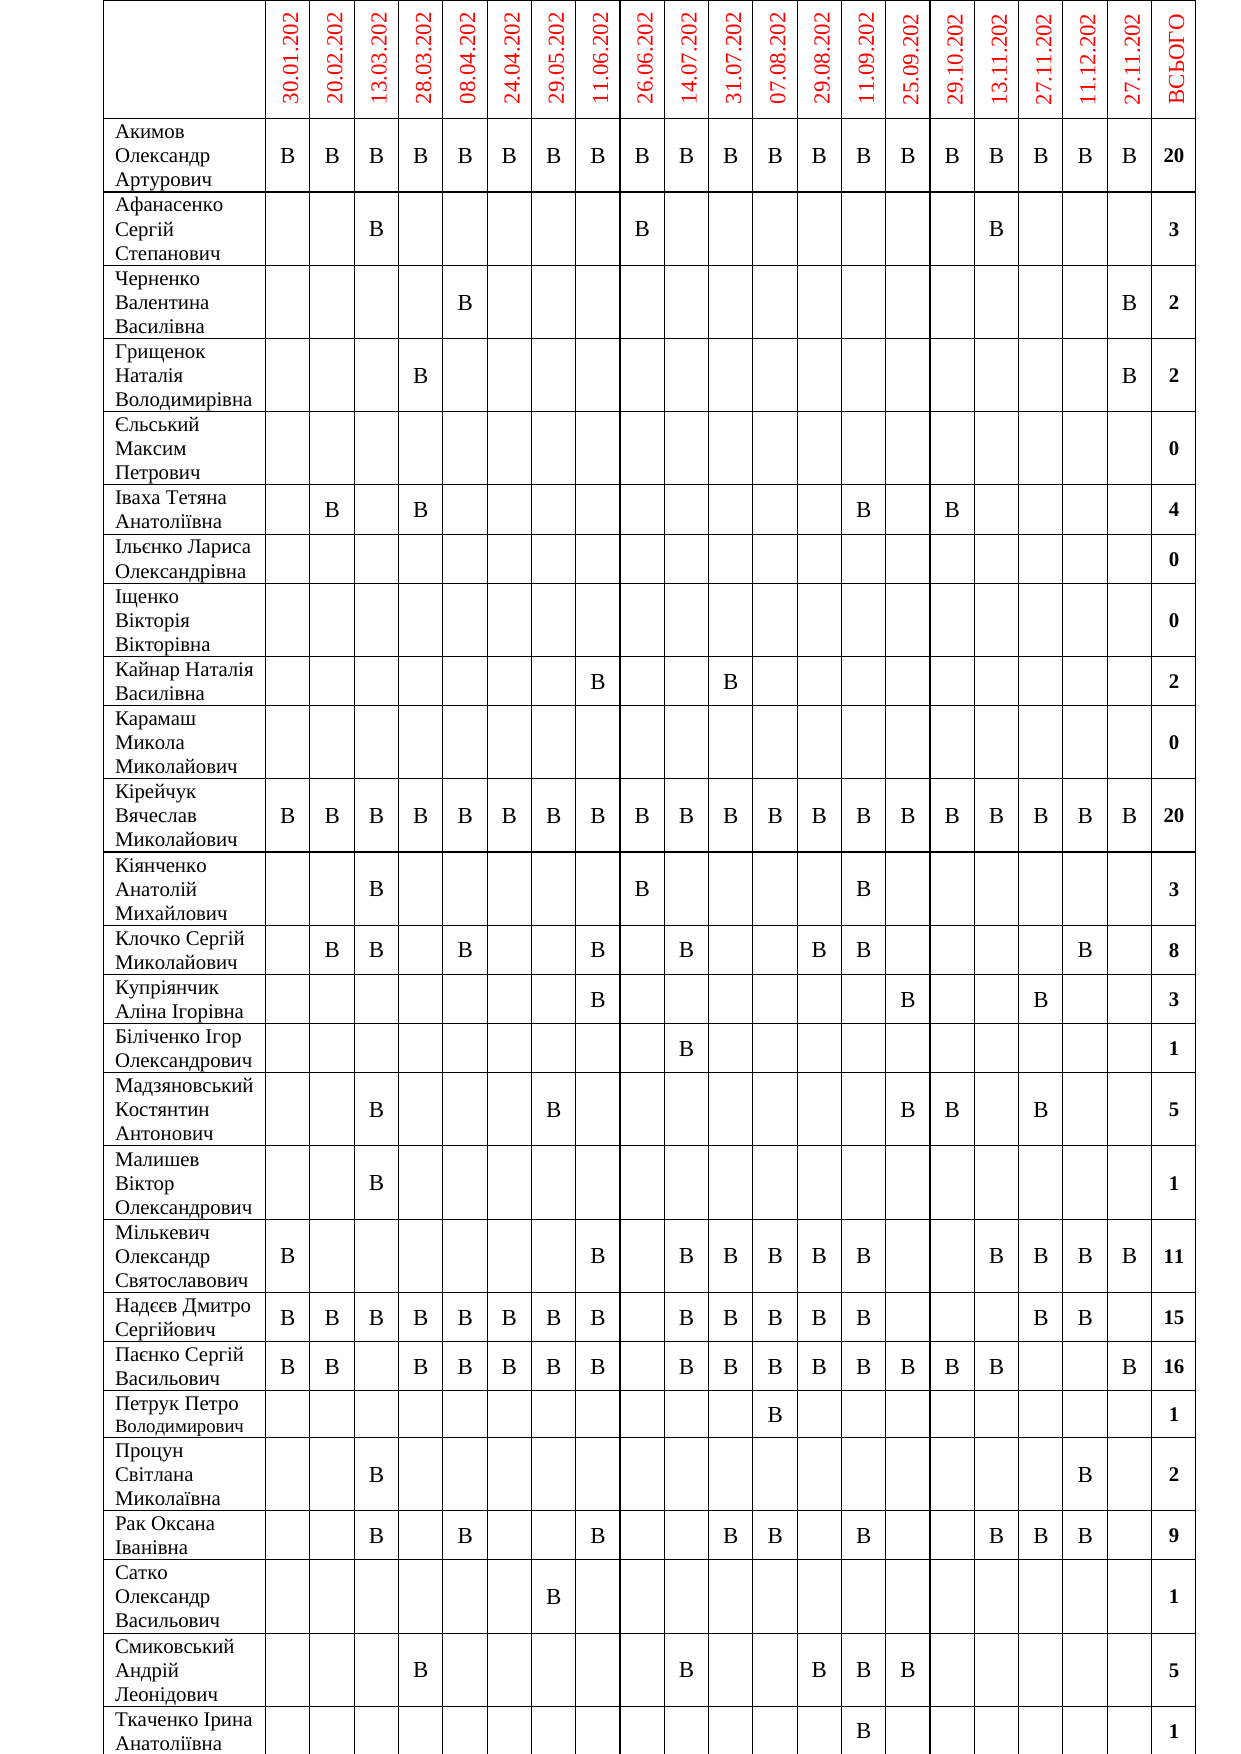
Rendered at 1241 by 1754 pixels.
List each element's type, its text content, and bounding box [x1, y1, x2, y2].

table_cell [1063, 657, 1107, 705]
table_cell Смиковський Андрій Леонідович [104, 1634, 265, 1706]
table_cell [886, 1293, 929, 1341]
table_cell Сатко Олександр Васильович [104, 1560, 265, 1632]
table_cell [709, 926, 752, 974]
table_cell [576, 1634, 619, 1706]
table_cell [665, 1707, 708, 1754]
table_cell 2 [1152, 657, 1195, 705]
table_cell 11 [1152, 1220, 1195, 1292]
table_cell В [665, 1634, 708, 1706]
table_cell В [488, 779, 531, 851]
table_cell Мількевич Олександр Святославович [104, 1220, 265, 1292]
table_cell [842, 339, 885, 411]
table_cell [1108, 485, 1151, 533]
table_cell [709, 853, 752, 925]
table_cell [621, 975, 664, 1023]
table_cell [1108, 584, 1151, 656]
table_cell 2 [1152, 266, 1195, 338]
table_cell В [1019, 1511, 1062, 1559]
table_cell В [886, 975, 929, 1023]
table_cell [931, 266, 974, 338]
table_cell [753, 706, 797, 778]
table_cell [266, 657, 309, 705]
table_cell [443, 1146, 487, 1219]
table_cell [1063, 1073, 1107, 1145]
table_cell [488, 1438, 531, 1510]
table_cell [1108, 412, 1151, 484]
table_cell [798, 1707, 841, 1754]
table_cell В [665, 926, 708, 974]
table_cell В [532, 1293, 575, 1341]
table_cell [355, 1634, 398, 1706]
table_cell [1108, 535, 1151, 583]
table_cell [842, 193, 885, 264]
table_cell [310, 853, 354, 925]
table_cell [621, 1391, 664, 1437]
table_cell [886, 339, 929, 411]
table_header 27.11.2025 [1108, 1, 1151, 118]
table_cell [399, 535, 442, 583]
table_cell В [355, 1293, 398, 1341]
table_header 31.07.2025 [709, 1, 752, 118]
table_cell [975, 485, 1018, 533]
table_cell [1108, 193, 1151, 264]
table_cell В [886, 1342, 929, 1390]
table_cell [1108, 1024, 1151, 1072]
table_cell [532, 926, 575, 974]
table_cell Єльський Максим Петрович [104, 412, 265, 484]
table_cell В [1063, 779, 1107, 851]
table_cell [753, 485, 797, 533]
table_cell [621, 1438, 664, 1510]
table_cell [665, 535, 708, 583]
table_cell [665, 657, 708, 705]
table_cell [753, 1634, 797, 1706]
table_cell [1063, 339, 1107, 411]
table_cell [931, 853, 974, 925]
table_cell [709, 1560, 752, 1632]
table_cell В [443, 926, 487, 974]
table_cell [621, 1511, 664, 1559]
table_cell [310, 1391, 354, 1437]
table_cell [886, 485, 929, 533]
table_cell [931, 584, 974, 656]
table_cell [1063, 1707, 1107, 1754]
table_cell [488, 1146, 531, 1219]
table_cell [709, 485, 752, 533]
table_cell В [266, 1342, 309, 1390]
table_cell В [310, 779, 354, 851]
table_cell [1019, 412, 1062, 484]
table_cell В [709, 779, 752, 851]
table_cell [355, 657, 398, 705]
table_cell 0 [1152, 535, 1195, 583]
table_cell 5 [1152, 1634, 1195, 1706]
table_cell [310, 1634, 354, 1706]
table_cell В [798, 1220, 841, 1292]
table_cell В [1063, 1511, 1107, 1559]
table_cell [488, 1511, 531, 1559]
table_cell [532, 584, 575, 656]
table_header 11.09.2025 [842, 1, 885, 118]
table_cell [753, 657, 797, 705]
table_cell [886, 1560, 929, 1632]
table_cell [266, 1438, 309, 1510]
table_cell В [488, 119, 531, 191]
table_cell В [842, 779, 885, 851]
table_cell [443, 975, 487, 1023]
table_cell [842, 657, 885, 705]
table_header 24.04.2025 [488, 1, 531, 118]
table_cell В [753, 119, 797, 191]
table_cell 1 [1152, 1391, 1195, 1437]
table_cell В [842, 926, 885, 974]
table_cell В [355, 779, 398, 851]
table_cell [798, 1073, 841, 1145]
table_cell В [1108, 266, 1151, 338]
table_cell В [842, 119, 885, 191]
table_header 13.11.2025 [975, 1, 1018, 118]
table_cell [842, 1024, 885, 1072]
table_cell [399, 657, 442, 705]
table_cell 3 [1152, 975, 1195, 1023]
table_cell В [1108, 1220, 1151, 1292]
table_header 11.06.2025 [576, 1, 619, 118]
table_cell Ільєнко Лариса Олександрівна [104, 535, 265, 583]
table_cell [709, 412, 752, 484]
table_cell 0 [1152, 584, 1195, 656]
table_cell [576, 535, 619, 583]
table_cell [266, 193, 309, 264]
table_cell В [1019, 1293, 1062, 1341]
table_cell [709, 584, 752, 656]
table_cell В [886, 1634, 929, 1706]
table_cell [709, 1438, 752, 1510]
table_header 28.03.2025 [399, 1, 442, 118]
table_cell [931, 1560, 974, 1632]
table_cell [665, 485, 708, 533]
table_cell [886, 853, 929, 925]
table_cell В [443, 1342, 487, 1390]
table_cell [621, 1634, 664, 1706]
table_cell [399, 266, 442, 338]
table_cell [532, 485, 575, 533]
table_cell [798, 1438, 841, 1510]
table_cell [576, 485, 619, 533]
table_cell [355, 975, 398, 1023]
table_cell В [665, 1220, 708, 1292]
table_cell [842, 1438, 885, 1510]
table_cell [1019, 193, 1062, 264]
table_cell [443, 1220, 487, 1292]
table_cell [488, 657, 531, 705]
table_cell [399, 1707, 442, 1754]
table_cell [310, 412, 354, 484]
table_cell [355, 1391, 398, 1437]
table_cell [1019, 1146, 1062, 1219]
table_cell 2 [1152, 339, 1195, 411]
table_cell [1019, 853, 1062, 925]
table_cell [886, 584, 929, 656]
table_cell [1019, 926, 1062, 974]
table_cell [931, 1438, 974, 1510]
table_cell [842, 1560, 885, 1632]
table_cell В [975, 1220, 1018, 1292]
table_cell [399, 1073, 442, 1145]
table_cell 8 [1152, 926, 1195, 974]
table_cell [931, 1511, 974, 1559]
table_cell В [1019, 975, 1062, 1023]
table_cell [886, 266, 929, 338]
table_cell [310, 1220, 354, 1292]
table_cell [621, 1220, 664, 1292]
table_cell В [665, 119, 708, 191]
table_cell Клочко Сергій Миколайович [104, 926, 265, 974]
table_cell В [753, 1293, 797, 1341]
table_cell [399, 1024, 442, 1072]
table_cell В [931, 1342, 974, 1390]
table_cell [798, 1391, 841, 1437]
table_cell [266, 1146, 309, 1219]
table_cell В [1063, 926, 1107, 974]
table_cell [310, 584, 354, 656]
table_cell [1063, 975, 1107, 1023]
table_cell Іщенко Вікторія Вікторівна [104, 584, 265, 656]
table_cell [798, 339, 841, 411]
table_cell [532, 339, 575, 411]
table_cell В [399, 779, 442, 851]
table_cell [709, 1073, 752, 1145]
table_cell В [310, 485, 354, 533]
table_cell В [753, 1511, 797, 1559]
table_header 08.04.2025 [443, 1, 487, 118]
table_cell 16 [1152, 1342, 1195, 1390]
table_cell Біліченко Ігор Олександрович [104, 1024, 265, 1072]
table_cell В [842, 485, 885, 533]
table_cell [753, 1707, 797, 1754]
table_cell В [576, 1220, 619, 1292]
table_cell [709, 706, 752, 778]
table_cell [1063, 1634, 1107, 1706]
table_cell [399, 1560, 442, 1632]
table_cell В [886, 119, 929, 191]
table_cell Ткаченко Ірина Анатоліївна [104, 1707, 265, 1754]
table_cell [621, 339, 664, 411]
table_cell Надєєв Дмитро Сергійович [104, 1293, 265, 1341]
table_cell В [355, 1146, 398, 1219]
table_cell 4 [1152, 485, 1195, 533]
table_cell В [709, 1342, 752, 1390]
table_cell [709, 339, 752, 411]
table_cell 0 [1152, 706, 1195, 778]
table_cell Акимов Олександр Артурович [104, 119, 265, 191]
table_cell [798, 1146, 841, 1219]
table_cell [886, 1391, 929, 1437]
table_cell [931, 1220, 974, 1292]
table_cell [310, 975, 354, 1023]
table_cell Кірейчук Вячеслав Миколайович [104, 779, 265, 851]
table_header 13.03.2025 [355, 1, 398, 118]
table_cell [842, 412, 885, 484]
table_cell [1019, 1438, 1062, 1510]
table_cell [1108, 1438, 1151, 1510]
table_cell В [709, 119, 752, 191]
table_cell [355, 1342, 398, 1390]
table_cell [576, 339, 619, 411]
table_cell [975, 1391, 1018, 1437]
table_cell [621, 584, 664, 656]
table_cell [310, 706, 354, 778]
table_cell [1063, 1342, 1107, 1390]
table_header ВСЬОГО «В» [1152, 1, 1195, 118]
table_cell [488, 1560, 531, 1632]
table_cell [443, 1560, 487, 1632]
table_cell В [1063, 1438, 1107, 1510]
table_cell [1019, 1391, 1062, 1437]
table_cell [842, 1146, 885, 1219]
table_cell [886, 1024, 929, 1072]
table_cell [355, 535, 398, 583]
table_cell В [842, 1707, 885, 1754]
table_cell [842, 1391, 885, 1437]
table_cell [886, 926, 929, 974]
table_cell [665, 1511, 708, 1559]
table_cell [886, 706, 929, 778]
table_cell [798, 657, 841, 705]
table_cell [310, 1438, 354, 1510]
table_cell В [621, 193, 664, 264]
table_cell [931, 926, 974, 974]
table_cell [1108, 706, 1151, 778]
table_cell Малишев Віктор Олександрович [104, 1146, 265, 1219]
table_cell В [355, 1438, 398, 1510]
table_cell [975, 584, 1018, 656]
table_cell [1019, 1707, 1062, 1754]
table_cell [266, 266, 309, 338]
table_cell В [753, 1342, 797, 1390]
table_cell [443, 339, 487, 411]
table_cell В [975, 1511, 1018, 1559]
table_cell [798, 193, 841, 264]
table_cell В [886, 779, 929, 851]
table_cell [1108, 1634, 1151, 1706]
table_cell [798, 412, 841, 484]
table_cell [355, 1707, 398, 1754]
table_cell Грищенок Наталія Володимирівна [104, 339, 265, 411]
table_cell [1063, 706, 1107, 778]
table_cell [665, 1391, 708, 1437]
table_cell В [399, 1634, 442, 1706]
table_cell 1 [1152, 1024, 1195, 1072]
table_cell [532, 1438, 575, 1510]
table_cell [753, 1073, 797, 1145]
table_cell [753, 266, 797, 338]
table_cell В [1019, 1220, 1062, 1292]
table_cell [753, 1560, 797, 1632]
table_cell [665, 1560, 708, 1632]
table_cell [576, 1560, 619, 1632]
table_cell [886, 1511, 929, 1559]
table_cell 15 [1152, 1293, 1195, 1341]
table_cell В [399, 339, 442, 411]
table_cell [621, 1073, 664, 1145]
table_cell В [266, 1293, 309, 1341]
table_cell [1108, 1511, 1151, 1559]
table_cell В [1108, 339, 1151, 411]
table_cell [443, 535, 487, 583]
table_cell [975, 266, 1018, 338]
table_cell В [1063, 1293, 1107, 1341]
table_cell 1 [1152, 1146, 1195, 1219]
table_cell [399, 1511, 442, 1559]
table_cell [753, 339, 797, 411]
table_cell [753, 535, 797, 583]
table_cell [975, 853, 1018, 925]
table_cell [443, 706, 487, 778]
table_cell [488, 706, 531, 778]
table_header 11.12.2025 [1063, 1, 1107, 118]
table_cell [488, 1073, 531, 1145]
table_cell [576, 1146, 619, 1219]
table_cell [709, 1024, 752, 1072]
table_cell В [355, 193, 398, 264]
table_cell [975, 1024, 1018, 1072]
table_cell В [443, 1293, 487, 1341]
table_cell [975, 1560, 1018, 1632]
table_cell [1063, 853, 1107, 925]
table_cell В [842, 1342, 885, 1390]
table_cell [399, 412, 442, 484]
table_cell [488, 339, 531, 411]
table_cell [621, 926, 664, 974]
table_cell В [842, 853, 885, 925]
table_cell В [266, 1220, 309, 1292]
table_cell В [621, 853, 664, 925]
table_cell В [931, 485, 974, 533]
table_cell [532, 1146, 575, 1219]
table_cell [798, 1511, 841, 1559]
table_cell В [753, 1391, 797, 1437]
table_cell В [1108, 119, 1151, 191]
table_cell В [399, 1342, 442, 1390]
table_cell В [798, 779, 841, 851]
table_cell В [753, 779, 797, 851]
table_cell [266, 1511, 309, 1559]
table_cell Паєнко Сергій Васильович [104, 1342, 265, 1390]
table_cell [1108, 1707, 1151, 1754]
table_cell [443, 1438, 487, 1510]
table_cell [532, 1024, 575, 1072]
table_cell В [842, 1634, 885, 1706]
table_cell [532, 266, 575, 338]
table_cell В [975, 119, 1018, 191]
table_cell В [576, 119, 619, 191]
table_cell В [975, 1342, 1018, 1390]
table_cell [310, 535, 354, 583]
table_cell [576, 584, 619, 656]
table_cell [576, 1438, 619, 1510]
table_cell [443, 193, 487, 264]
table_cell [709, 193, 752, 264]
table_cell [621, 657, 664, 705]
table_cell [709, 266, 752, 338]
table_cell В [798, 1342, 841, 1390]
table_cell [1063, 412, 1107, 484]
table_cell [1063, 1146, 1107, 1219]
table_cell В [1019, 779, 1062, 851]
table_cell [931, 657, 974, 705]
table_cell [1108, 853, 1151, 925]
table_cell Кіянченко Анатолій Михайлович [104, 853, 265, 925]
table_cell [665, 412, 708, 484]
table_cell [443, 412, 487, 484]
table_cell [1019, 1024, 1062, 1072]
table_cell Петрук Петро Володимирович [104, 1391, 265, 1437]
table_cell [842, 584, 885, 656]
table_cell [532, 412, 575, 484]
table_cell [798, 584, 841, 656]
table_cell [488, 584, 531, 656]
table_cell [266, 1024, 309, 1072]
table_cell [886, 1220, 929, 1292]
table_cell [266, 584, 309, 656]
table_cell [576, 706, 619, 778]
table_cell [931, 339, 974, 411]
table_cell В [842, 1220, 885, 1292]
table_cell [931, 1707, 974, 1754]
table_cell [842, 706, 885, 778]
table_cell 2 [1152, 1438, 1195, 1510]
table_cell [310, 266, 354, 338]
table_cell [975, 657, 1018, 705]
table_cell Процун Світлана Миколаївна [104, 1438, 265, 1510]
table_cell Купріянчик Аліна Ігорівна [104, 975, 265, 1023]
table_cell [266, 339, 309, 411]
table_cell [399, 1391, 442, 1437]
table_cell [310, 1024, 354, 1072]
table_cell В [443, 779, 487, 851]
table_cell [310, 1146, 354, 1219]
table_cell [443, 1024, 487, 1072]
table_cell В [355, 853, 398, 925]
table_cell В [1063, 1220, 1107, 1292]
table_cell [665, 1146, 708, 1219]
table_cell [665, 975, 708, 1023]
table_header 29.10.2025 [931, 1, 974, 118]
table_cell [1063, 1024, 1107, 1072]
table_cell [266, 485, 309, 533]
table_cell [1063, 193, 1107, 264]
table_cell Черненко Валентина Василівна [104, 266, 265, 338]
table_cell [709, 1146, 752, 1219]
table_cell [355, 485, 398, 533]
table_cell [931, 193, 974, 264]
table_cell [488, 193, 531, 264]
table_cell В [355, 119, 398, 191]
table_header 07.08.2025 [753, 1, 797, 118]
table_cell В [576, 779, 619, 851]
table_cell В [355, 1511, 398, 1559]
table_header 14.07.2025 [665, 1, 708, 118]
table_cell [621, 1146, 664, 1219]
table_cell [886, 535, 929, 583]
table_cell Карамаш Микола Миколайович [104, 706, 265, 778]
table_cell [621, 485, 664, 533]
table_cell В [975, 193, 1018, 264]
table_cell [1108, 926, 1151, 974]
table_cell [1019, 657, 1062, 705]
table_cell [532, 1707, 575, 1754]
table_cell [798, 535, 841, 583]
table_cell [443, 584, 487, 656]
table_cell [310, 193, 354, 264]
table_cell [621, 1293, 664, 1341]
table_cell [753, 975, 797, 1023]
table_cell [621, 1707, 664, 1754]
table_cell [576, 1073, 619, 1145]
table_cell [1019, 535, 1062, 583]
table_cell [532, 193, 575, 264]
table_cell [1019, 584, 1062, 656]
table_cell [1108, 1560, 1151, 1632]
table_cell 5 [1152, 1073, 1195, 1145]
table_cell [665, 339, 708, 411]
table_cell [488, 266, 531, 338]
table_cell [266, 1073, 309, 1145]
table_cell Афанасенко Сергій Степанович [104, 193, 265, 264]
table_cell В [1108, 1342, 1151, 1390]
table_cell [488, 412, 531, 484]
table_cell В [399, 1293, 442, 1341]
table_cell Іваха Тетяна Анатоліївна [104, 485, 265, 533]
table_cell В [310, 1293, 354, 1341]
table_cell [1063, 535, 1107, 583]
table_cell [576, 266, 619, 338]
table_cell В [576, 1293, 619, 1341]
table_cell В [443, 119, 487, 191]
table_cell В [399, 485, 442, 533]
table_cell [399, 1146, 442, 1219]
table_header 30.01.202520.02.2025 [266, 1, 309, 118]
table_cell [709, 1634, 752, 1706]
table_cell В [1019, 119, 1062, 191]
table_cell [842, 975, 885, 1023]
table_cell [621, 535, 664, 583]
table_cell В [665, 779, 708, 851]
table_cell 20 [1152, 779, 1195, 851]
table_cell [975, 1707, 1018, 1754]
table_cell [753, 1438, 797, 1510]
table_cell [355, 584, 398, 656]
table_cell [842, 266, 885, 338]
table_cell [399, 584, 442, 656]
table_cell [1063, 1391, 1107, 1437]
table_cell В [753, 1220, 797, 1292]
table_cell [975, 1146, 1018, 1219]
table_cell В [1063, 119, 1107, 191]
table_cell [665, 853, 708, 925]
table_cell [931, 1024, 974, 1072]
table_cell [931, 412, 974, 484]
table_cell [753, 584, 797, 656]
table_header 29.05.2025 [532, 1, 575, 118]
table_cell В [532, 779, 575, 851]
table_cell [266, 1560, 309, 1632]
table_cell В [266, 119, 309, 191]
table_cell [310, 657, 354, 705]
table_cell В [709, 1511, 752, 1559]
table_cell В [709, 657, 752, 705]
table_cell [443, 1707, 487, 1754]
table_cell [1019, 339, 1062, 411]
table_cell [886, 412, 929, 484]
table_cell [975, 706, 1018, 778]
table_cell [975, 975, 1018, 1023]
table_cell [532, 535, 575, 583]
table_cell [665, 706, 708, 778]
table_cell В [355, 1073, 398, 1145]
table_cell [753, 853, 797, 925]
table_cell [1108, 657, 1151, 705]
table_cell [399, 853, 442, 925]
table_cell [1063, 266, 1107, 338]
table_cell [621, 412, 664, 484]
table_cell [532, 1634, 575, 1706]
table_cell [931, 706, 974, 778]
table_cell [266, 1707, 309, 1754]
table_cell [975, 1293, 1018, 1341]
table_cell 3 [1152, 193, 1195, 264]
table_cell [488, 485, 531, 533]
table_cell В [842, 1293, 885, 1341]
table_cell [532, 657, 575, 705]
table_cell [931, 535, 974, 583]
table_cell [931, 1293, 974, 1341]
table_cell 0 [1152, 412, 1195, 484]
table_cell В [842, 1511, 885, 1559]
table_cell [443, 657, 487, 705]
table_cell В [488, 1293, 531, 1341]
table_cell [1063, 485, 1107, 533]
table_cell В [310, 926, 354, 974]
table_cell [975, 1634, 1018, 1706]
table_cell [532, 975, 575, 1023]
table_cell [488, 1024, 531, 1072]
table_cell [709, 1391, 752, 1437]
table_cell [532, 1220, 575, 1292]
table_cell В [709, 1220, 752, 1292]
table_cell [621, 1342, 664, 1390]
table_cell [621, 706, 664, 778]
table_cell [532, 853, 575, 925]
table_cell [1108, 1146, 1151, 1219]
table_cell [488, 1391, 531, 1437]
table_cell Мадзяновський Костянтин Антонович [104, 1073, 265, 1145]
table_cell [1063, 1560, 1107, 1632]
table_cell [399, 1220, 442, 1292]
table_cell В [665, 1293, 708, 1341]
table_cell [753, 1146, 797, 1219]
table_cell [1019, 1634, 1062, 1706]
table_cell [1108, 1391, 1151, 1437]
table_cell В [443, 266, 487, 338]
table_cell [266, 853, 309, 925]
table_cell 3 [1152, 853, 1195, 925]
table_cell В [1108, 779, 1151, 851]
table_cell В [886, 1073, 929, 1145]
table_cell [753, 1024, 797, 1072]
table_cell [310, 1511, 354, 1559]
table_cell [1063, 584, 1107, 656]
table_cell В [798, 1634, 841, 1706]
table_cell [798, 1024, 841, 1072]
table_cell [488, 926, 531, 974]
table_header 27.11.2025 [1019, 1, 1062, 118]
table_cell [753, 193, 797, 264]
table_cell [842, 1073, 885, 1145]
table_cell [931, 1391, 974, 1437]
table_cell [1108, 1293, 1151, 1341]
table_cell [266, 1634, 309, 1706]
table_cell 9 [1152, 1511, 1195, 1559]
table_cell В [576, 926, 619, 974]
table_cell В [709, 1293, 752, 1341]
table_cell [709, 1707, 752, 1754]
table_cell [798, 1560, 841, 1632]
table_cell [488, 535, 531, 583]
table_cell [665, 1073, 708, 1145]
table_cell [798, 975, 841, 1023]
table_cell В [931, 779, 974, 851]
table_cell В [576, 1342, 619, 1390]
table_cell [709, 975, 752, 1023]
table_cell [399, 926, 442, 974]
table_cell [975, 535, 1018, 583]
table_cell В [665, 1024, 708, 1072]
table_cell В [798, 119, 841, 191]
table_cell [266, 926, 309, 974]
table_cell [576, 412, 619, 484]
table_cell [488, 853, 531, 925]
table_cell [1108, 975, 1151, 1023]
table_cell [886, 1707, 929, 1754]
table_header 26.06.2025 [621, 1, 664, 118]
table_cell В [532, 1342, 575, 1390]
table_cell [443, 485, 487, 533]
table_cell [532, 1391, 575, 1437]
table_cell В [621, 119, 664, 191]
table_cell [443, 1634, 487, 1706]
table_cell [532, 706, 575, 778]
table_cell [443, 1073, 487, 1145]
table_cell [1019, 706, 1062, 778]
table_cell В [310, 1342, 354, 1390]
table_cell [753, 412, 797, 484]
table_cell [798, 706, 841, 778]
table_cell [576, 1707, 619, 1754]
table_cell В [621, 779, 664, 851]
table_cell В [798, 926, 841, 974]
table_cell В [399, 119, 442, 191]
table_cell [310, 1073, 354, 1145]
table_cell [266, 975, 309, 1023]
table_cell [266, 1391, 309, 1437]
table_cell [931, 1634, 974, 1706]
table_cell [355, 706, 398, 778]
table_cell [753, 926, 797, 974]
table_cell [576, 193, 619, 264]
table_cell [443, 853, 487, 925]
table_cell [975, 412, 1018, 484]
table_cell [399, 975, 442, 1023]
table_cell [931, 1146, 974, 1219]
table_cell [886, 1438, 929, 1510]
table_cell [798, 853, 841, 925]
table_cell [1019, 485, 1062, 533]
table_cell [266, 535, 309, 583]
table_cell [310, 1560, 354, 1632]
table_cell В [931, 119, 974, 191]
table_cell Кайнар Наталія Василівна [104, 657, 265, 705]
table_cell [886, 193, 929, 264]
table_cell [931, 975, 974, 1023]
table_cell [576, 1391, 619, 1437]
table_cell [399, 1438, 442, 1510]
table_cell В [576, 1511, 619, 1559]
table_cell [975, 1438, 1018, 1510]
table_cell [399, 193, 442, 264]
table_cell [975, 1073, 1018, 1145]
table_cell 1 [1152, 1707, 1195, 1754]
table_cell В [576, 657, 619, 705]
table_cell В [931, 1073, 974, 1145]
table_cell В [266, 779, 309, 851]
table_cell [532, 1511, 575, 1559]
table_cell [355, 1024, 398, 1072]
table_cell [1019, 266, 1062, 338]
table_cell [975, 926, 1018, 974]
table_cell [576, 1024, 619, 1072]
table_cell [488, 975, 531, 1023]
table_cell В [443, 1511, 487, 1559]
table_cell В [576, 975, 619, 1023]
table_cell В [488, 1342, 531, 1390]
table_cell [842, 535, 885, 583]
table_cell [355, 339, 398, 411]
table_cell [709, 535, 752, 583]
table_cell [399, 706, 442, 778]
table_cell [621, 1024, 664, 1072]
table_cell В [532, 119, 575, 191]
table_header 29.08.2025 [798, 1, 841, 118]
table_cell [975, 339, 1018, 411]
table_cell 1 [1152, 1560, 1195, 1632]
table_cell [1019, 1342, 1062, 1390]
table_cell В [532, 1073, 575, 1145]
table_cell В [798, 1293, 841, 1341]
table_header 25.09.2025 [886, 1, 929, 118]
table_cell [355, 1560, 398, 1632]
table_cell [665, 584, 708, 656]
table_cell [488, 1220, 531, 1292]
table_cell Рак Оксана Іванівна [104, 1511, 265, 1559]
table_cell В [310, 119, 354, 191]
table_cell [1019, 1560, 1062, 1632]
table_cell [798, 485, 841, 533]
table_cell [665, 266, 708, 338]
table_cell [355, 412, 398, 484]
table_cell В [665, 1342, 708, 1390]
table_cell [665, 193, 708, 264]
table_cell В [975, 779, 1018, 851]
table_cell [886, 657, 929, 705]
table_cell [488, 1634, 531, 1706]
table_cell [355, 266, 398, 338]
table_cell [443, 1391, 487, 1437]
table_cell В [532, 1560, 575, 1632]
table_cell [266, 706, 309, 778]
table_cell [576, 853, 619, 925]
table_cell [886, 1146, 929, 1219]
table_cell [621, 1560, 664, 1632]
table_cell В [355, 926, 398, 974]
table_cell 20 [1152, 119, 1195, 191]
table_cell [488, 1707, 531, 1754]
table_cell [665, 1438, 708, 1510]
table_cell [1108, 1073, 1151, 1145]
table_cell В [1019, 1073, 1062, 1145]
table_header [104, 1, 265, 118]
table_header 20.02.2025 [310, 1, 354, 118]
table_cell [355, 1220, 398, 1292]
table_cell [266, 412, 309, 484]
table_cell [310, 339, 354, 411]
table_cell [621, 266, 664, 338]
table_cell [798, 266, 841, 338]
table_cell [310, 1707, 354, 1754]
